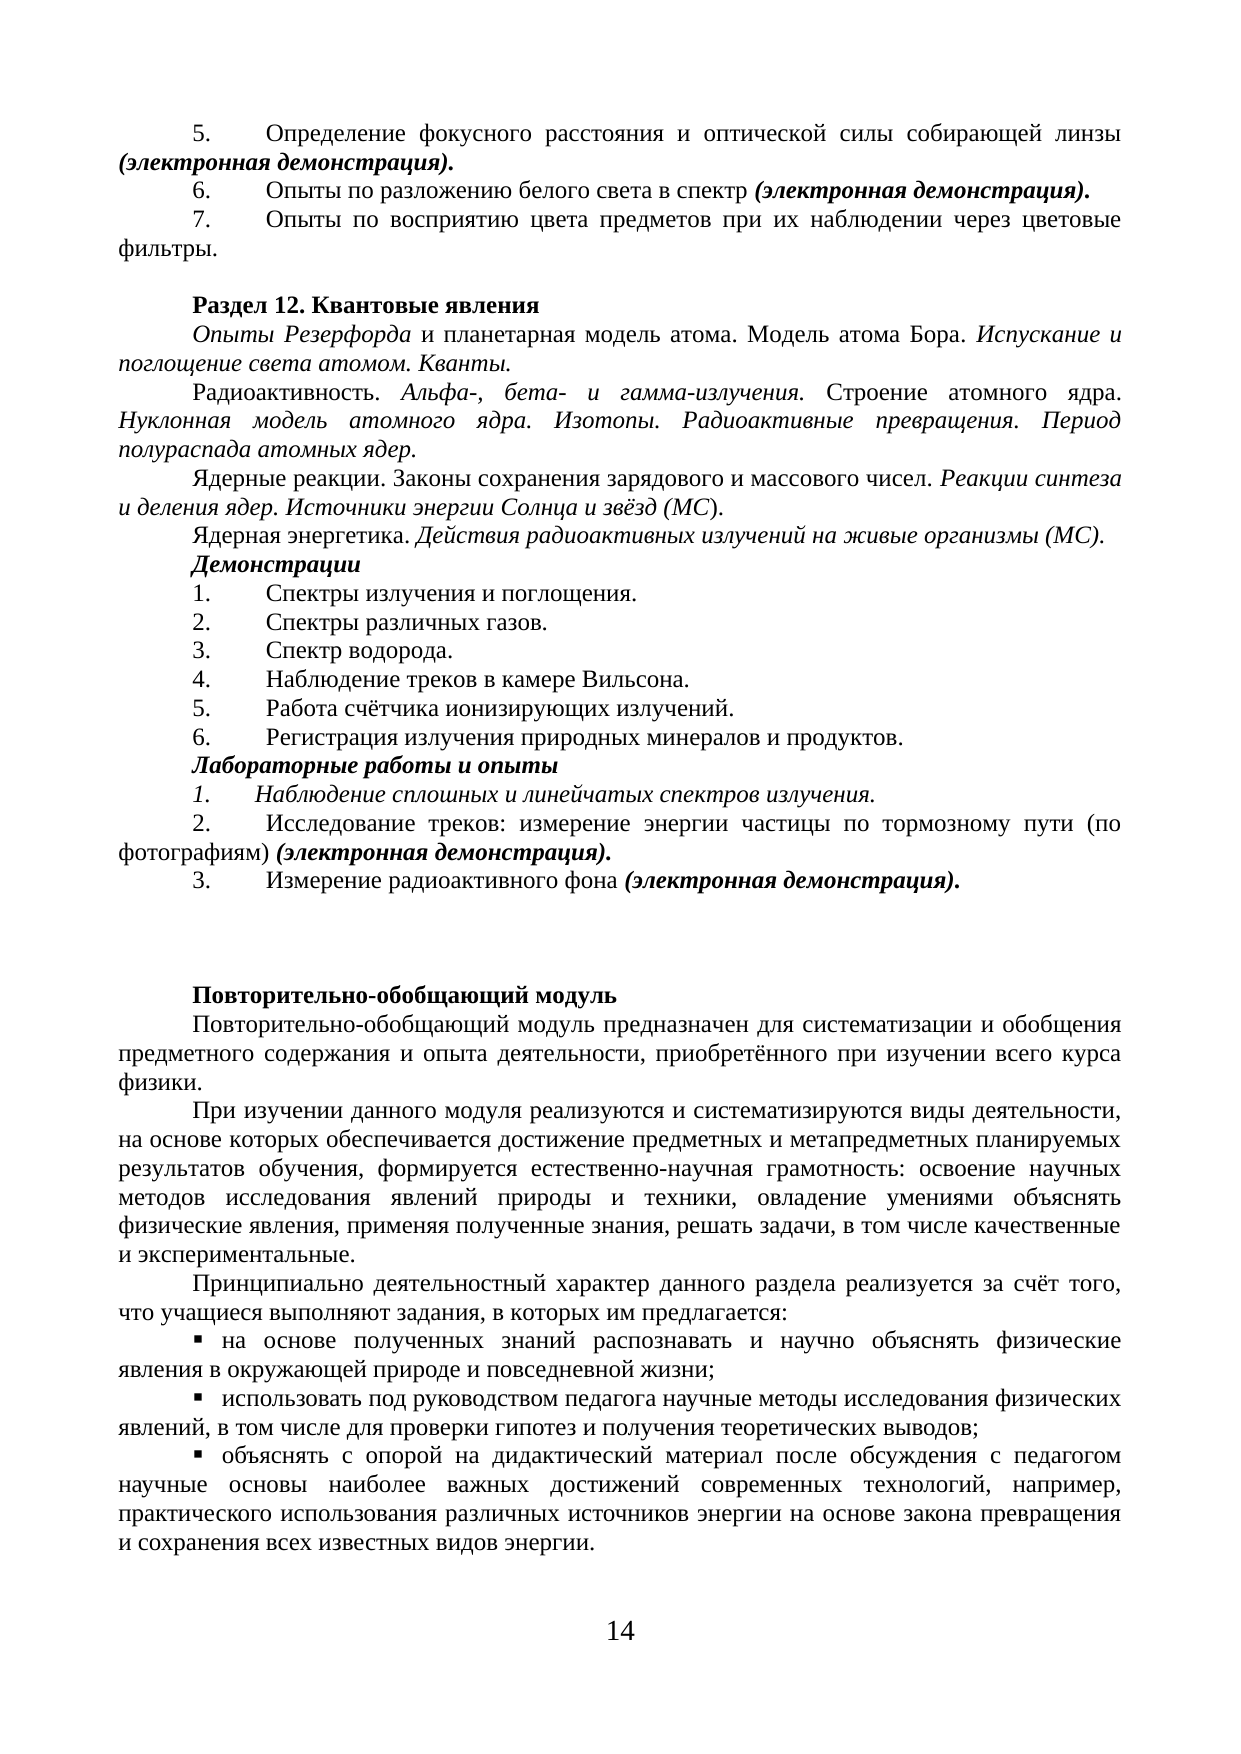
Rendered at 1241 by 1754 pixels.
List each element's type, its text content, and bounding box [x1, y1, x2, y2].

text Принципиально деятельностный характер данного раздела реализуется за счёт того, что учащиеся выполняют задания, в которых им предлагается: [118, 1268, 1122, 1326]
text 2. Спектры различных газов. [118, 607, 1122, 636]
text Повторительно-обобщающий модуль [118, 981, 1122, 1009]
text Опыты Резерфорда и планетарная модель атома. Модель атома Бора. Испускание и поглощение света атомом. Кванты. [118, 319, 1122, 377]
text 6. Регистрация излучения природных минералов и продуктов. [118, 722, 1122, 751]
text Лабораторные работы и опыты [118, 751, 1122, 779]
text 2. Исследование треков: измерение энергии частицы по тормозному пути (по фотографиям) (электронная демонстрация). [118, 808, 1122, 866]
list использовать под руководством педагога научные методы исследования физических явлений, в том числе для проверки гипотез и получения теоретических выводов; [118, 1383, 1122, 1441]
text Ядерные реакции. Законы сохранения зарядового и массового чисел. Реакции синтеза и деления ядер. Источники энергии Солнца и звёзд (МС). [118, 463, 1122, 521]
text 4. Наблюдение треков в камере Вильсона. [118, 664, 1122, 693]
text 5. Определение фокусного расстояния и оптической силы собирающей линзы (электронная демонстрация). [118, 118, 1122, 176]
text Ядерная энергетика. Действия радиоактивных излучений на живые организмы (МС). [118, 521, 1122, 549]
text 6. Опыты по разложению белого света в спектр (электронная демонстрация). [118, 176, 1122, 204]
text 1. Спектры излучения и поглощения. [118, 578, 1122, 607]
text 5. Работа счётчика ионизирующих излучений. [118, 693, 1122, 722]
list на основе полученных знаний распознавать и научно объяснять физические явления в окружающей природе и повседневной жизни; [118, 1326, 1122, 1383]
text Демонстрации [118, 549, 1122, 578]
text Раздел 12. Квантовые явления [118, 291, 1122, 319]
text При изучении данного модуля реализуются и систематизируются виды деятельности, на основе которых обеспечивается достижение предметных и метапредметных планируемых результатов обучения, формируется естественно-научная грамотность: освоение научных методов исследования явлений природы и техники, овладение умениями объяснять физические явления, применяя полученные знания, решать задачи, в том числе качественные и экспериментальные. [118, 1096, 1122, 1268]
list объяснять с опорой на дидактический материал после обсуждения с педагогом научные основы наиболее важных достижений современных технологий, например, практического использования различных источников энергии на основе закона превращения и сохранения всех известных видов энергии. [118, 1441, 1122, 1556]
text 7. Опыты по восприятию цвета предметов при их наблюдении через цветовые фильтры. [118, 204, 1122, 262]
text 1. Наблюдение сплошных и линейчатых спектров излучения. [118, 779, 1122, 808]
text Радиоактивность. Альфа-, бета- и гамма-излучения. Строение атомного ядра. Нуклонная модель атомного ядра. Изотопы. Радиоактивные превращения. Период полураспада атомных ядер. [118, 377, 1122, 463]
text 3. Измерение радиоактивного фона (электронная демонстрация). [118, 866, 1122, 894]
text Повторительно-обобщающий модуль предназначен для систематизации и обобщения предметного содержания и опыта деятельности, приобретённого при изучении всего курса физики. [118, 1009, 1122, 1096]
text 3. Спектр водорода. [118, 636, 1122, 664]
